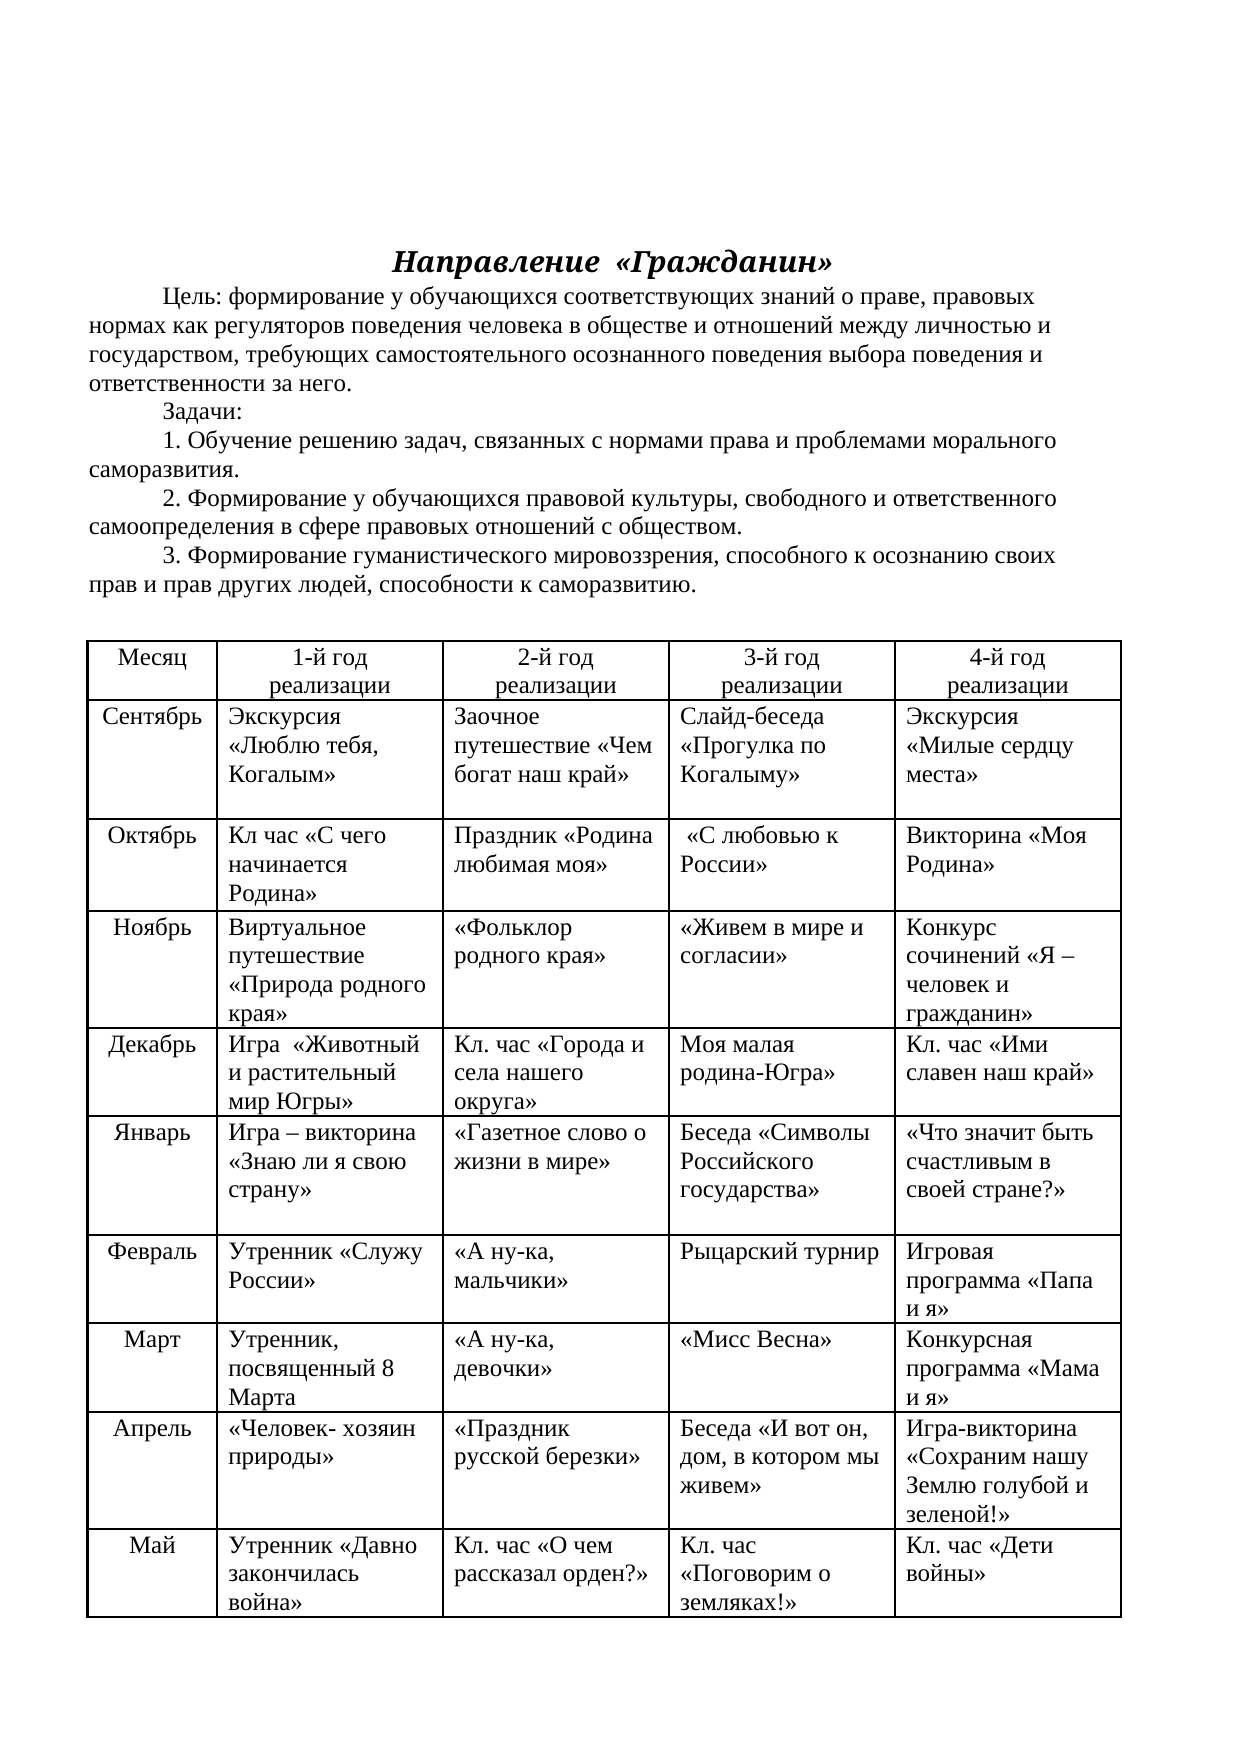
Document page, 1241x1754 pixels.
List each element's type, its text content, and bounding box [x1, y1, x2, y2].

table_cell Кл. час «Поговорим о земляках!» [670, 1530, 894, 1616]
table_cell Заочное путешествие «Чем богат наш край» [444, 701, 668, 818]
text Задачи: [88, 396, 1063, 425]
text 2. Формирование у обучающихся правовой культуры, свободного и ответственного самоопределения в сфере правовых отношений с обществом. [88, 483, 1063, 540]
table_cell Ноябрь [89, 912, 216, 1027]
table_cell Праздник «Родина любимая моя» [444, 820, 668, 909]
table_cell Утренник, посвященный 8 Марта [218, 1324, 442, 1411]
table_cell «Живем в мире и согласии» [670, 912, 894, 1027]
table_cell Экскурсия «Люблю тебя, Когалым» [218, 701, 442, 818]
text 1. Обучение решению задач, связанных с нормами права и проблемами морального саморазвития. [88, 425, 1063, 483]
table_cell Кл час «С чего начинается Родина» [218, 820, 442, 909]
table_cell Октябрь [89, 820, 216, 909]
table_cell Конкурс сочинений «Я – человек и гражданин» [896, 912, 1120, 1027]
table_cell Утренник «Служу России» [218, 1236, 442, 1322]
table_cell Кл. час «Города и села нашего округа» [444, 1029, 668, 1115]
table_cell Кл. час «О чем рассказал орден?» [444, 1530, 668, 1616]
table_header 1-й год реализации [218, 642, 442, 699]
table_cell «С любовью к России» [670, 820, 894, 909]
table_cell Слайд-беседа «Прогулка по Когалыму» [670, 701, 894, 818]
table_cell Конкурсная программа «Мама и я» [896, 1324, 1120, 1411]
table_cell Рыцарский турнир [670, 1236, 894, 1322]
table_cell «Фольклор родного края» [444, 912, 668, 1027]
table_cell Беседа «И вот он, дом, в котором мы живем» [670, 1413, 894, 1528]
table_cell Экскурсия «Милые сердцу места» [896, 701, 1120, 818]
table_cell «Человек- хозяин природы» [218, 1413, 442, 1528]
table_header Месяц [89, 642, 216, 699]
table_cell «Газетное слово о жизни в мире» [444, 1117, 668, 1234]
text Цель: формирование у обучающихся соответствующих знаний о праве, правовых нормах как регуляторов поведения человека в обществе и отношений между личностью и государством, требующих самостоятельного осознанного поведения выбора поведения и ответственности за него. [88, 281, 1063, 396]
table_cell Игра «Животный и растительный мир Югры» [218, 1029, 442, 1115]
table_cell «Мисс Весна» [670, 1324, 894, 1411]
table_cell Апрель [89, 1413, 216, 1528]
table_cell Викторина «Моя Родина» [896, 820, 1120, 909]
table_cell Моя малая родина-Югра» [670, 1029, 894, 1115]
table_cell Игра-викторина «Сохраним нашу Землю голубой и зеленой!» [896, 1413, 1120, 1528]
table_cell Март [89, 1324, 216, 1411]
table_header 3-й год реализации [670, 642, 894, 699]
table_cell Сентябрь [89, 701, 216, 818]
table_cell Виртуальное путешествие «Природа родного края» [218, 912, 442, 1027]
table_cell «А ну-ка, мальчики» [444, 1236, 668, 1322]
table_cell Январь [89, 1117, 216, 1234]
table_cell «А ну-ка, девочки» [444, 1324, 668, 1411]
table_cell Игра – викторина «Знаю ли я свою страну» [218, 1117, 442, 1234]
table_header 2-й год реализации [444, 642, 668, 699]
table_cell Утренник «Давно закончилась война» [218, 1530, 442, 1616]
table_cell Декабрь [89, 1029, 216, 1115]
table_header 4-й год реализации [896, 642, 1120, 699]
table_cell Кл. час «Ими славен наш край» [896, 1029, 1120, 1115]
text Направление «Гражданин» [88, 242, 1063, 281]
table_cell Беседа «Символы Российского государства» [670, 1117, 894, 1234]
table_cell Игровая программа «Папа и я» [896, 1236, 1120, 1322]
table_cell Кл. час «Дети войны» [896, 1530, 1120, 1616]
table_cell «Что значит быть счастливым в своей стране?» [896, 1117, 1120, 1234]
text 3. Формирование гуманистического мировоззрения, способного к осознанию своих прав и прав других людей, способности к саморазвитию. [88, 540, 1063, 598]
table_cell Февраль [89, 1236, 216, 1322]
table_cell «Праздник русской березки» [444, 1413, 668, 1528]
table_cell Май [89, 1530, 216, 1616]
